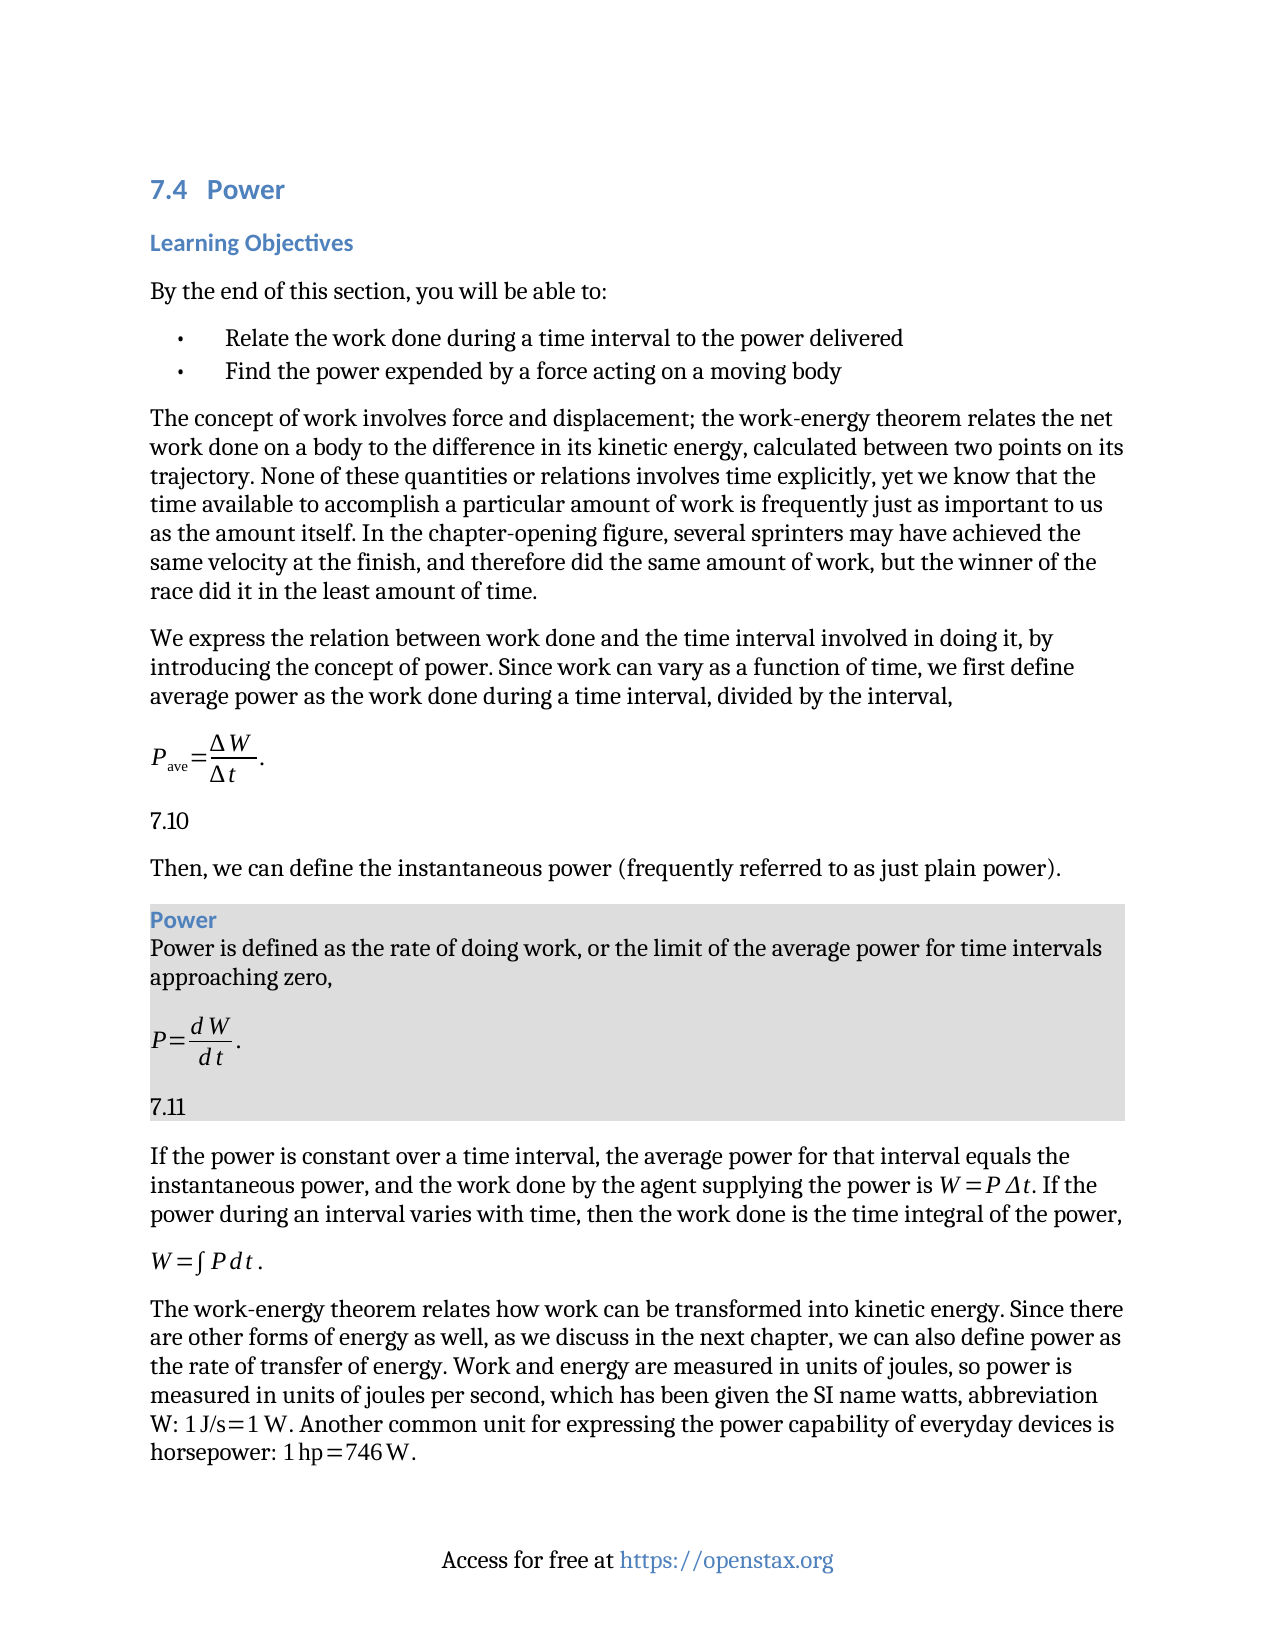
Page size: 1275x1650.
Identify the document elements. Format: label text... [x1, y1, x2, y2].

text If the power is constant over a time interval, the average power for that interval equals the instantaneous power, and the work done by the agent supplying the power is . If the power during an interval varies with time, then the work done is the time integral of the power, [150, 1142, 1125, 1228]
text Then, we can define the instantaneous power (frequently referred to as just plain power). [150, 854, 1125, 883]
list Relate the work done during a time interval to the power delivered [175, 324, 1125, 353]
text Power is defined as the rate of doing work, or the limit of the average power for time intervals approaching zero, [150, 934, 1125, 992]
text We express the relation between work done and the time interval involved in doing it, by introducing the concept of power. Since work can vary as a function of time, we first define average power as the work done during a time interval, divided by the interval, [150, 624, 1125, 710]
text The concept of work involves force and displacement; the work-energy theorem relates the net work done on a body to the difference in its kinetic energy, calculated between two points on its trajectory. None of these quantities or relations involves time explicitly, yet we know that the time available to accomplish a particular amount of work is frequently just as important to us as the amount itself. In the chapter-opening figure, several sprinters may have achieved the same velocity at the finish, and therefore did the same amount of work, but the winner of the race did it in the least amount of time. [150, 404, 1125, 605]
text 7.10 [150, 807, 1125, 836]
list Find the power expended by a force acting on a moving body [175, 357, 1125, 385]
text The work-energy theorem relates how work can be transformed into kinetic energy. Since there are other forms of energy as well, as we discuss in the next chapter, we can also define power as the rate of transfer of energy. Work and energy are measured in units of joules, so power is measured in units of joules per second, which has been given the SI name watts, abbreviation W: . Another common unit for expressing the power capability of everyday devices is horsepower: . [150, 1294, 1125, 1467]
text By the end of this section, you will be able to: [150, 277, 1125, 305]
subtitle Learning Objectives [150, 227, 1125, 258]
subtitle Power [150, 904, 1125, 934]
subtitle 7.4 Power [150, 171, 1125, 206]
text 7.11 [150, 1092, 1125, 1121]
